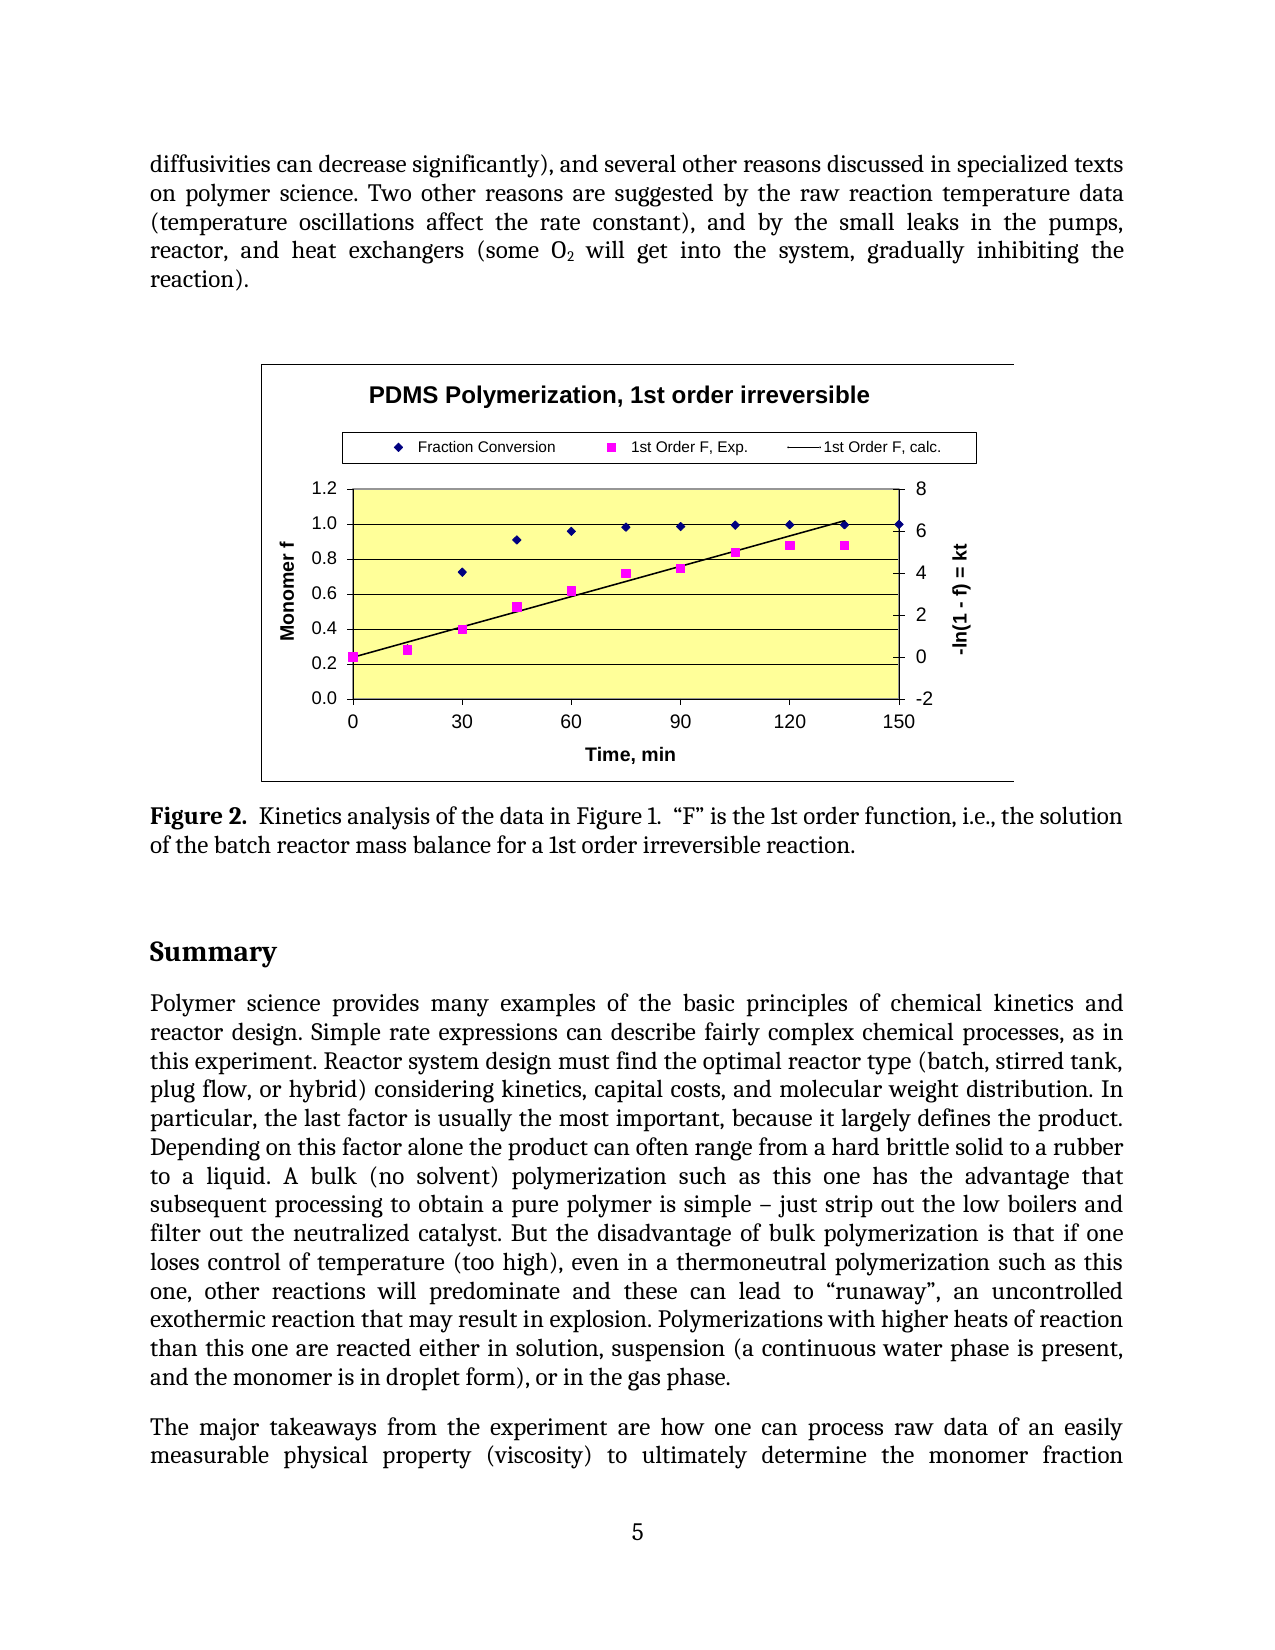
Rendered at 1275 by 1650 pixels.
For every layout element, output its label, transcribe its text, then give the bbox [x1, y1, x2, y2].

text Figure 2. Kinetics analysis of the data in Figure 1. “F” is the 1st order function, i.e., the solution of the batch reactor mass balance for a 1st order irreversible reaction. [150, 802, 1125, 859]
text Polymer science provides many examples of the basic principles of chemical kinetics and reactor design. Simple rate expressions can describe fairly complex chemical processes, as in this experiment. Reactor system design must find the optimal reactor type (batch, stirred tank, plug flow, or hybrid) considering kinetics, capital costs, and molecular weight distribution. In particular, the last factor is usually the most important, because it largely defines the product. Depending on this factor alone the product can often range from a hard brittle solid to a rubber to a liquid. A bulk (no solvent) polymerization such as this one has the advantage that subsequent processing to obtain a pure polymer is simple – just strip out the low boilers and filter out the neutralized catalyst. But the disadvantage of bulk polymerization is that if one loses control of temperature (too high), even in a thermoneutral polymerization such as this one, other reactions will predominate and these can lead to “runaway”, an uncontrolled exothermic reaction that may result in explosion. Polymerizations with higher heats of reaction than this one are reacted either in solution, suspension (a continuous water phase is present, and the monomer is in droplet form), or in the gas phase. [150, 989, 1125, 1392]
text Summary [150, 935, 1125, 968]
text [150, 1412, 1125, 1470]
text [150, 150, 1125, 294]
